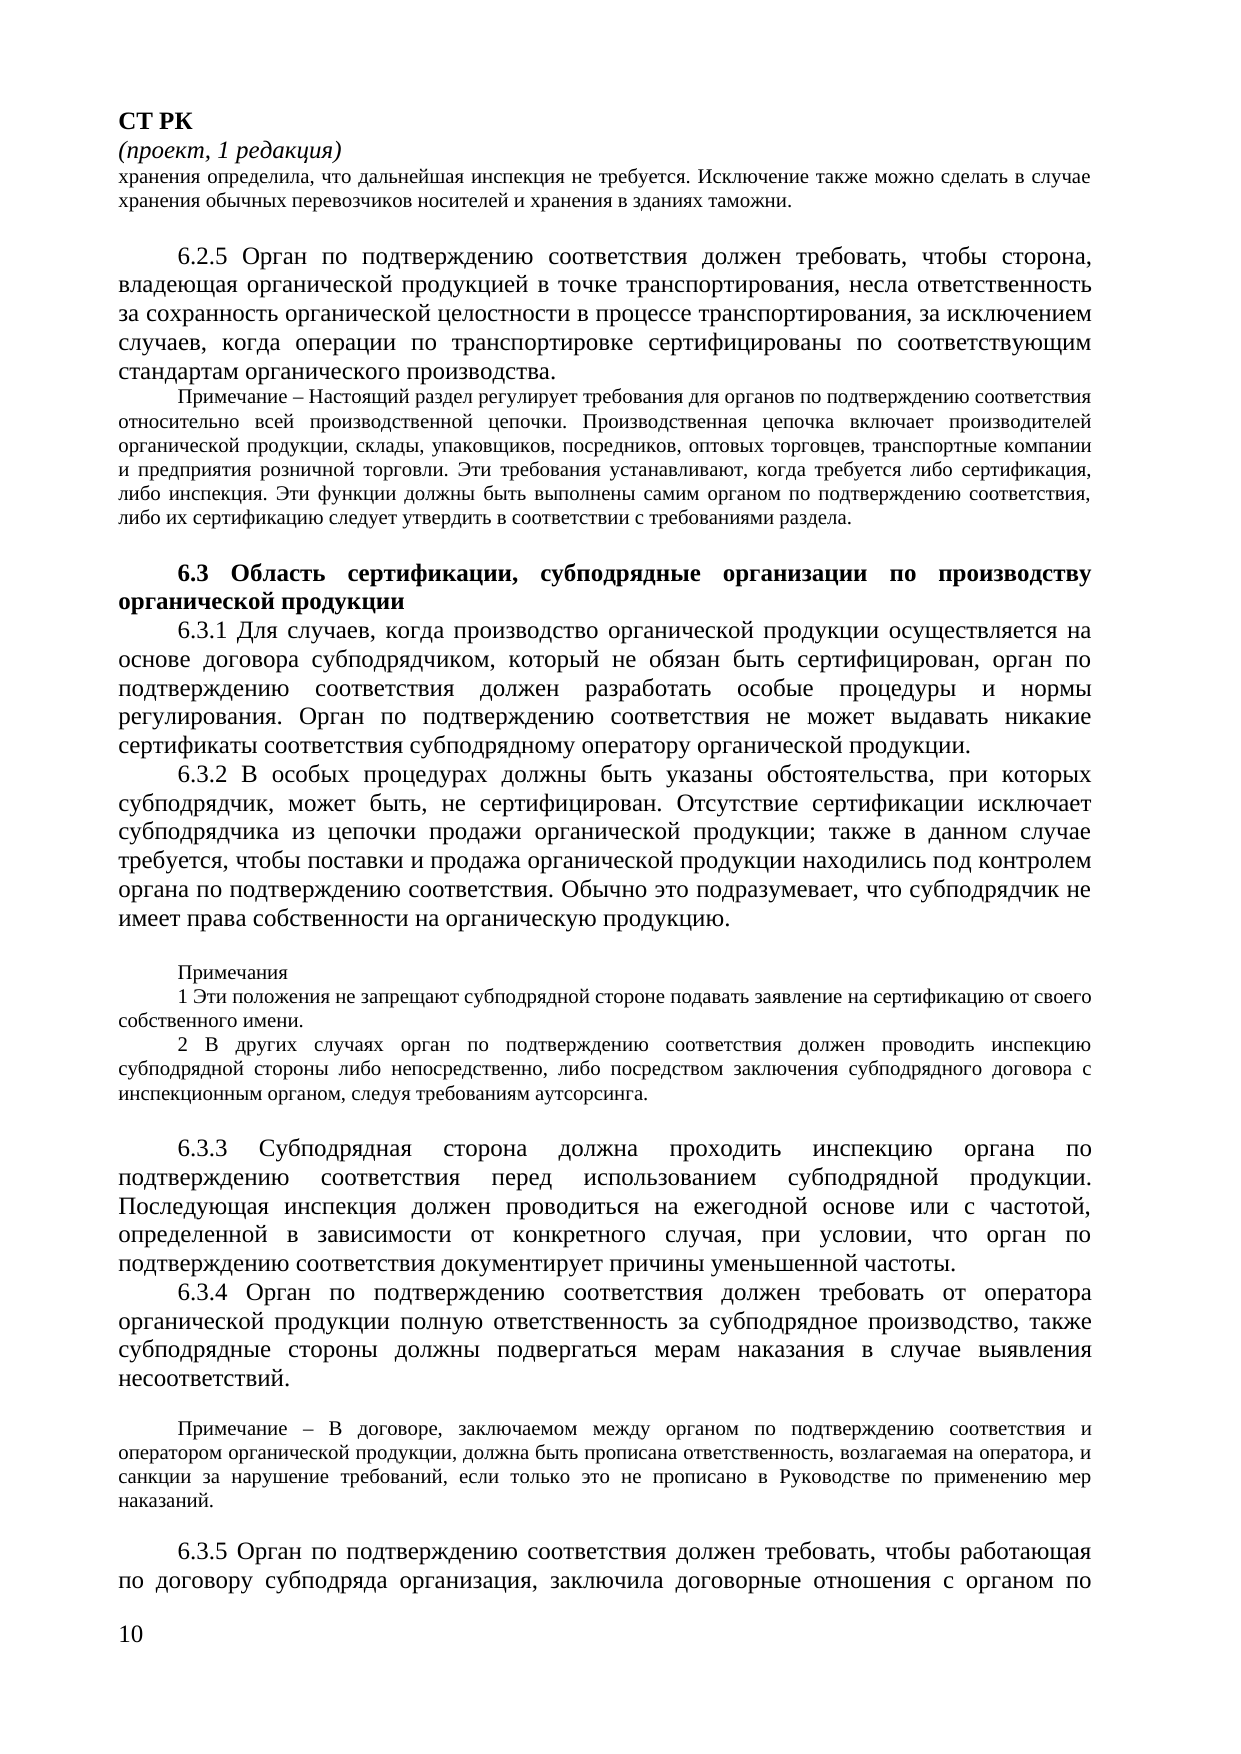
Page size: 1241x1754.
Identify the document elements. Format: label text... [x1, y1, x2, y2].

text 6.2.5 Орган по подтверждению соответствия должен требовать, чтобы сторона, владеющая органической продукцией в точке транспортирования, несла ответственность за сохранность органической целостности в процессе транспортирования, за исключением случаев, когда операции по транспортировке сертифицированы по соответствующим стандартам органического производства. [118, 241, 1092, 384]
text 1 Эти положения не запрещают субподрядной стороне подавать заявление на сертификацию от своего собственного имени. [118, 984, 1092, 1032]
text 6.3.2 В особых процедурах должны быть указаны обстоятельства, при которых субподрядчик, может быть, не сертифицирован. Отсутствие сертификации исключает субподрядчика из цепочки продажи органической продукции; также в данном случае требуется, чтобы поставки и продажа органической продукции находились под контролем органа по подтверждению соответствия. Обычно это подразумевает, что субподрядчик не имеет права собственности на органическую продукцию. [118, 759, 1092, 931]
text 6.3 Область сертификации, субподрядные организации по производству органической продукции [118, 558, 1092, 615]
text Примечание – В договоре, заключаемом между органом по подтверждению соответствия и оператором органической продукции, должна быть прописана ответственность, возлагаемая на оператора, и санкции за нарушение требований, если только это не прописано в Руководстве по применению мер наказаний. [118, 1416, 1092, 1512]
text 6.3.3 Субподрядная сторона должна проходить инспекцию органа по подтверждению соответствия перед использованием субподрядной продукции. Последующая инспекция должен проводиться на ежегодной основе или с частотой, определенной в зависимости от конкретного случая, при условии, что орган по подтверждению соответствия документирует причины уменьшенной частоты. [118, 1133, 1092, 1277]
text 6.3.1 Для случаев, когда производство органической продукции осуществляется на основе договора субподрядчиком, который не обязан быть сертифицирован, орган по подтверждению соответствия должен разработать особые процедуры и нормы регулирования. Орган по подтверждению соответствия не может выдавать никакие сертификаты соответствия субподрядному оператору органической продукции. [118, 615, 1092, 759]
text Примечание – Настоящий раздел регулирует требования для органов по подтверждению соответствия относительно всей производственной цепочки. Производственная цепочка включает производителей органической продукции, склады, упаковщиков, посредников, оптовых торговцев, транспортные компании и предприятия розничной торговли. Эти требования устанавливают, когда требуется либо сертификация, либо инспекция. Эти функции должны быть выполнены самим органом по подтверждению соответствия, либо их сертификацию следует утвердить в соответствии с требованиями раздела. [118, 384, 1092, 529]
text Примечания [118, 960, 1092, 984]
text 2 В других случаях орган по подтверждению соответствия должен проводить инспекцию субподрядной стороны либо непосредственно, либо посредством заключения субподрядного договора с инспекционным органом, следуя требованиям аутсорсинга. [118, 1032, 1092, 1104]
text 6.3.4 Орган по подтверждению соответствия должен требовать от оператора органической продукции полную ответственность за субподрядное производство, также субподрядные стороны должны подвергаться мерам наказания в случае выявления несоответствий. [118, 1277, 1092, 1392]
